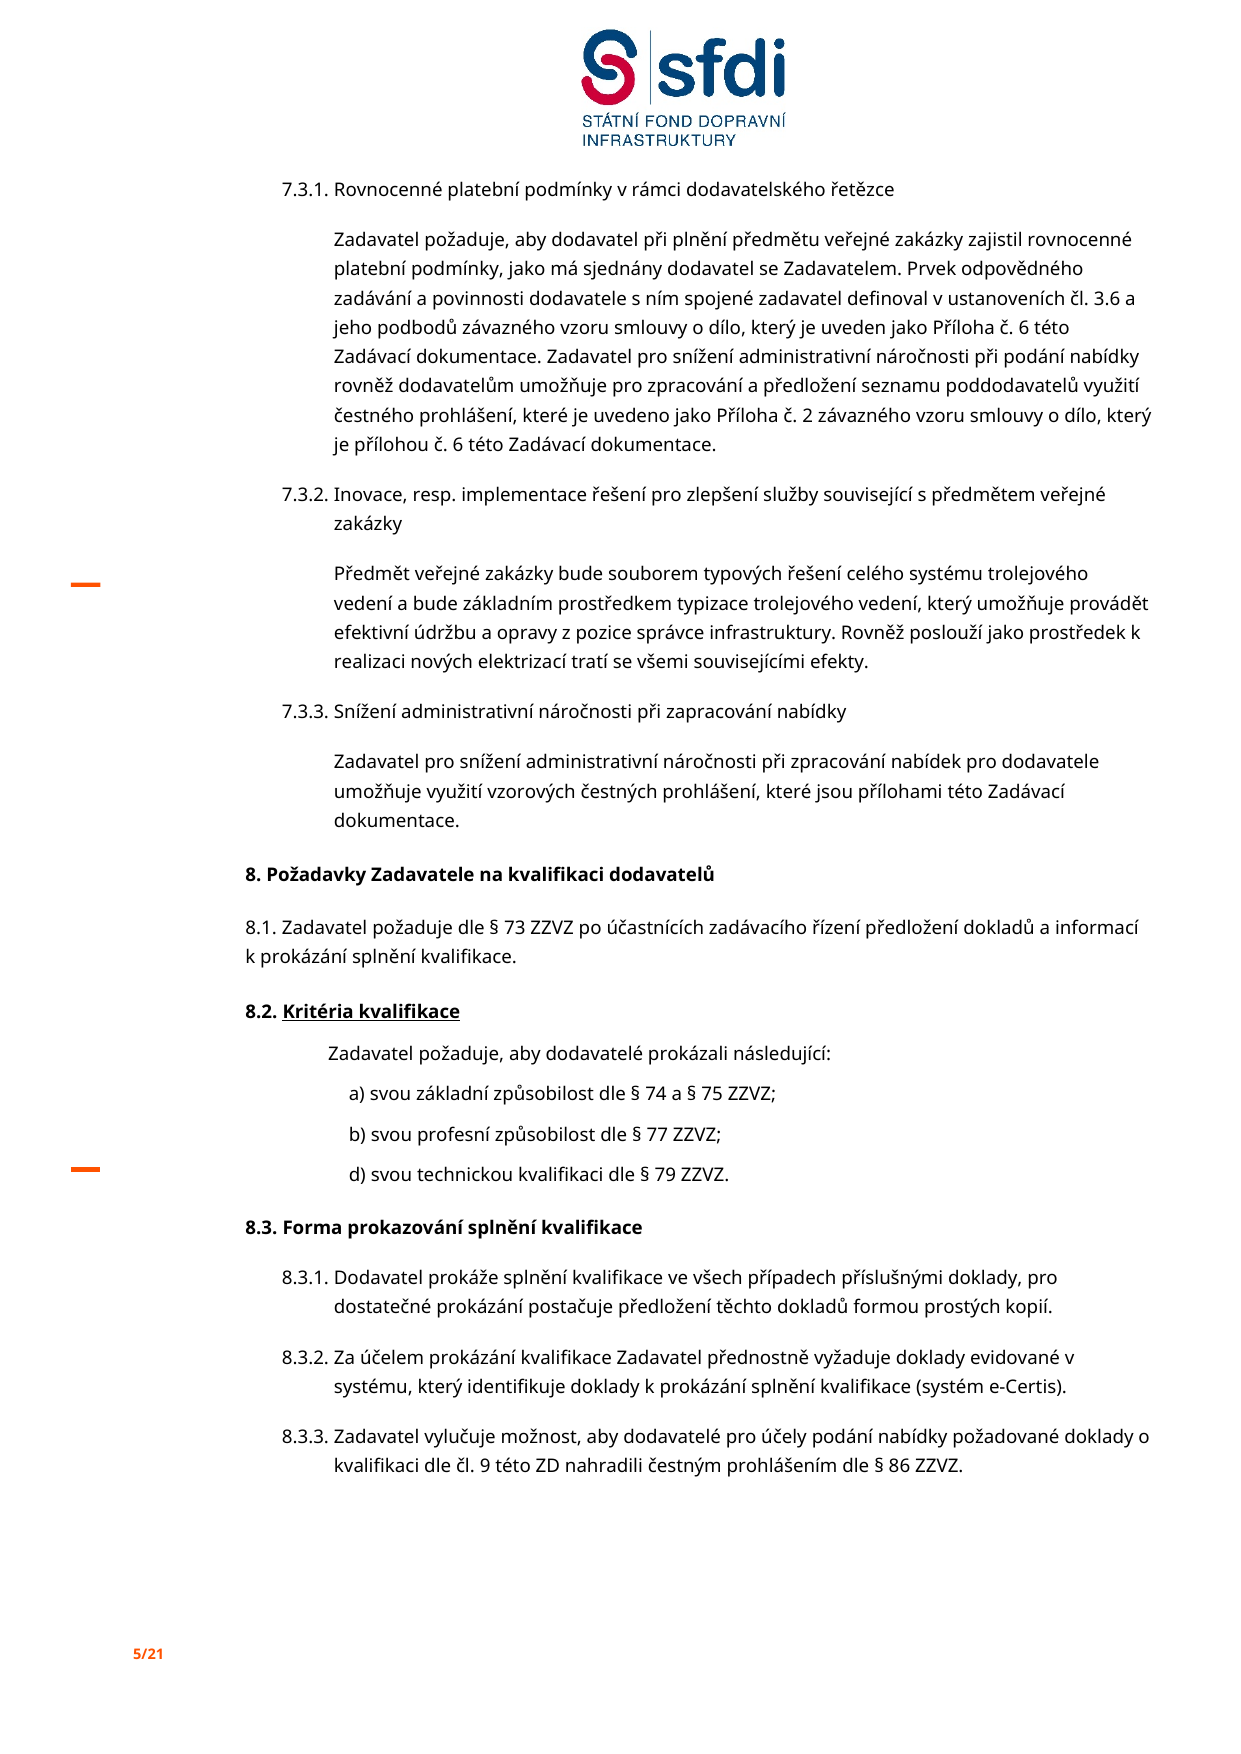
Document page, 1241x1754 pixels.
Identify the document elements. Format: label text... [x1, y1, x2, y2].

text Dodavatel prokáže splnění kvalifikace ve všech případech příslušnými doklady, pro dostatečné prokázání postačuje předložení těchto dokladů formou prostých kopií. [334, 1264, 1152, 1319]
text d) svou technickou kvalifikaci dle § 79 ZZVZ. [348, 1161, 1152, 1187]
picture [581, 27, 786, 146]
text Zadavatel vylučuje možnost, aby dodavatelé pro účely podání nabídky požadované doklady o kvalifikaci dle čl. 9 této ZD nahradili čestným prohlášením dle § 86 ZZVZ. [334, 1423, 1152, 1478]
text Rovnocenné platební podmínky v rámci dodavatelského řetězce [334, 176, 1152, 202]
text Zadavatel požaduje dle § 73 ZZVZ po účastnících zadávacího řízení předložení dokladů a informací k prokázání splnění kvalifikace. [245, 914, 1152, 969]
text Forma prokazování splnění kvalifikace [245, 1214, 1152, 1240]
text Zadavatel požaduje, aby dodavatelé prokázali následující: [328, 1040, 1152, 1065]
text Snížení administrativní náročnosti při zapracování nabídky [334, 699, 1152, 724]
text Kritéria kvalifikace [245, 998, 1152, 1024]
list Předmět veřejné zakázky bude souborem typových řešení celého systému trolejového vedení a bude základním prostředkem typizace trolejového vedení, který umožňuje provádět efektivní údržbu a opravy z pozice správce infrastruktury. Rovněž poslouží jako prostředek k realizaci nových elektrizací tratí se všemi souvisejícími efekty. [334, 561, 1152, 674]
text Požadavky Zadavatele na kvalifikaci dodavatelů [245, 862, 1152, 887]
text a) svou základní způsobilost dle § 74 a § 75 ZZVZ; [348, 1080, 1152, 1106]
text b) svou profesní způsobilost dle § 77 ZZVZ; [348, 1121, 1152, 1146]
list Zadavatel pro snížení administrativní náročnosti při zpracování nabídek pro dodavatele umožňuje využití vzorových čestných prohlášení, které jsou přílohami této Zadávací dokumentace. [334, 749, 1152, 833]
list Zadavatel požaduje, aby dodavatel při plnění předmětu veřejné zakázky zajistil rovnocenné platební podmínky, jako má sjednány dodavatel se Zadavatelem. Prvek odpovědného zadávání a povinnosti dodavatele s ním spojené zadavatel definoval v ustanoveních čl. 3.6 a jeho podbodů závazného vzoru smlouvy o dílo, který je uveden jako Příloha č. 6 této Zadávací dokumentace. Zadavatel pro snížení administrativní náročnosti při podání nabídky rovněž dodavatelům umožňuje pro zpracování a předložení seznamu poddodavatelů využití čestného prohlášení, které je uvedeno jako Příloha č. 2 závazného vzoru smlouvy o dílo, který je přílohou č. 6 této Zadávací dokumentace. [334, 226, 1152, 457]
text Za účelem prokázání kvalifikace Zadavatel přednostně vyžaduje doklady evidované v systému, který identifikuje doklady k prokázání splnění kvalifikace (systém e-Certis). [334, 1344, 1152, 1399]
text Inovace, resp. implementace řešení pro zlepšení služby související s předmětem veřejné zakázky [334, 481, 1152, 536]
